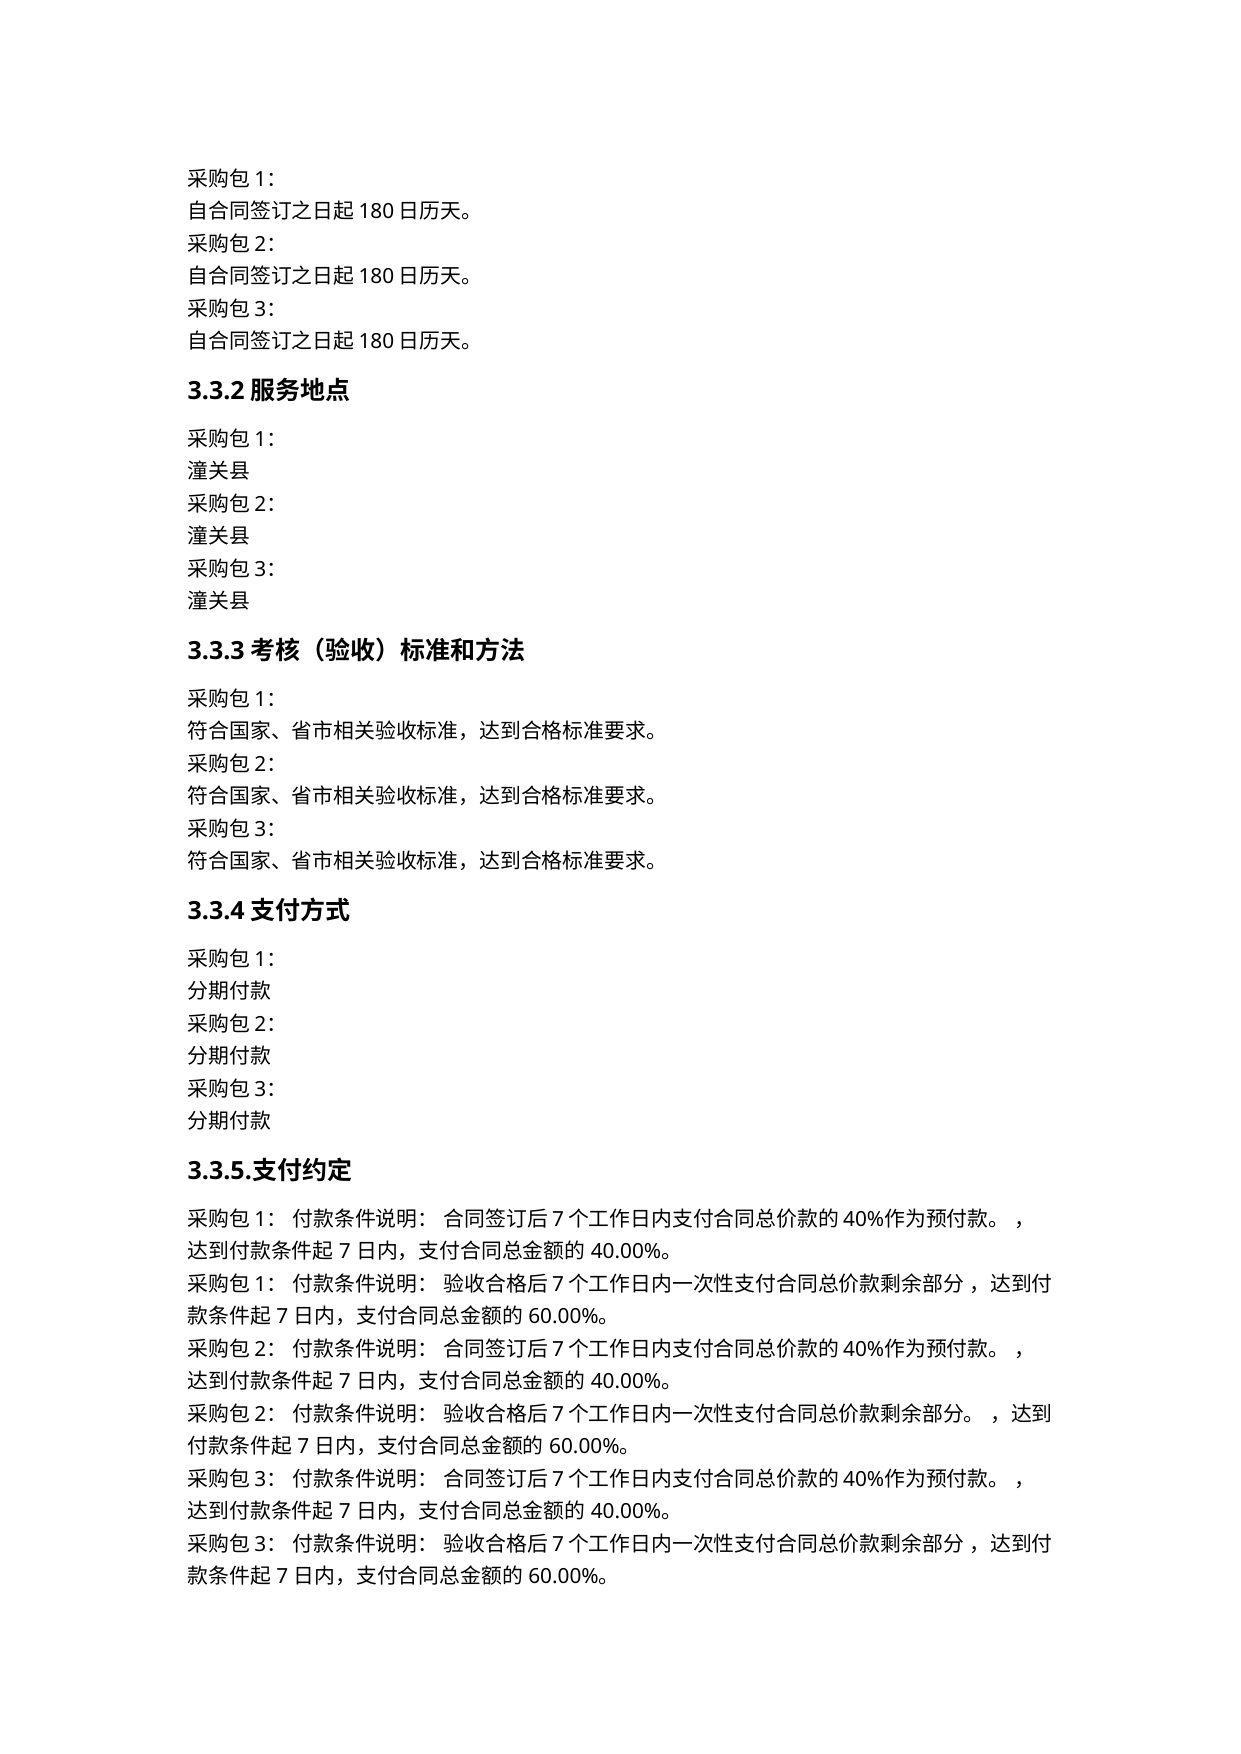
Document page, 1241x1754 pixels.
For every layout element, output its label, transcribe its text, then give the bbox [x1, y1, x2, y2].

text 采购包2： [187, 487, 1053, 519]
text 采购包3： 付款条件说明： 合同签订后7个工作日内支付合同总价款的40%作为预付款。 ，达到付款条件起 7 日内，支付合同总金额的 40.00%。 [187, 1462, 1053, 1527]
text 采购包2： 付款条件说明： 合同签订后7个工作日内支付合同总价款的40%作为预付款。 ，达到付款条件起 7 日内，支付合同总金额的 40.00%。 [187, 1332, 1053, 1397]
text 符合国家、省市相关验收标准，达到合格标准要求。 [187, 779, 1053, 812]
text 采购包3： [187, 292, 1053, 324]
text 3.3.4支付方式 [187, 877, 1053, 942]
text 采购包2： 付款条件说明： 验收合格后7个工作日内一次性支付合同总价款剩余部分。 ，达到付款条件起 7 日内，支付合同总金额的 60.00%。 [187, 1397, 1053, 1462]
text 采购包1： [187, 942, 1053, 974]
text 自合同签订之日起180日历天。 [187, 324, 1053, 357]
text 3.3.3考核（验收）标准和方法 [187, 617, 1053, 682]
text 分期付款 [187, 1039, 1053, 1072]
text 符合国家、省市相关验收标准，达到合格标准要求。 [187, 844, 1053, 877]
text 采购包2： [187, 747, 1053, 779]
text 采购包2： [187, 227, 1053, 259]
text 自合同签订之日起180日历天。 [187, 194, 1053, 227]
text 采购包1： [187, 162, 1053, 194]
text 潼关县 [187, 454, 1053, 487]
text 采购包1： 付款条件说明： 合同签订后7个工作日内支付合同总价款的40%作为预付款。 ，达到付款条件起 7 日内，支付合同总金额的 40.00%。 [187, 1202, 1053, 1267]
text 采购包1： 付款条件说明： 验收合格后7个工作日内一次性支付合同总价款剩余部分 ，达到付款条件起 7 日内，支付合同总金额的 60.00%。 [187, 1267, 1053, 1332]
text 采购包3： [187, 1072, 1053, 1104]
text 分期付款 [187, 1104, 1053, 1137]
text 3.3.5.支付约定 [187, 1137, 1053, 1202]
text 3.3.2服务地点 [187, 357, 1053, 422]
text 潼关县 [187, 584, 1053, 617]
text 采购包1： [187, 682, 1053, 714]
text 采购包3： [187, 552, 1053, 584]
text 采购包2： [187, 1007, 1053, 1039]
text 自合同签订之日起180日历天。 [187, 259, 1053, 292]
text 分期付款 [187, 974, 1053, 1007]
text 采购包1： [187, 422, 1053, 454]
text 采购包3： 付款条件说明： 验收合格后7个工作日内一次性支付合同总价款剩余部分 ，达到付款条件起 7 日内，支付合同总金额的 60.00%。 [187, 1527, 1053, 1592]
text 符合国家、省市相关验收标准，达到合格标准要求。 [187, 714, 1053, 747]
text 采购包3： [187, 812, 1053, 844]
text 潼关县 [187, 519, 1053, 552]
